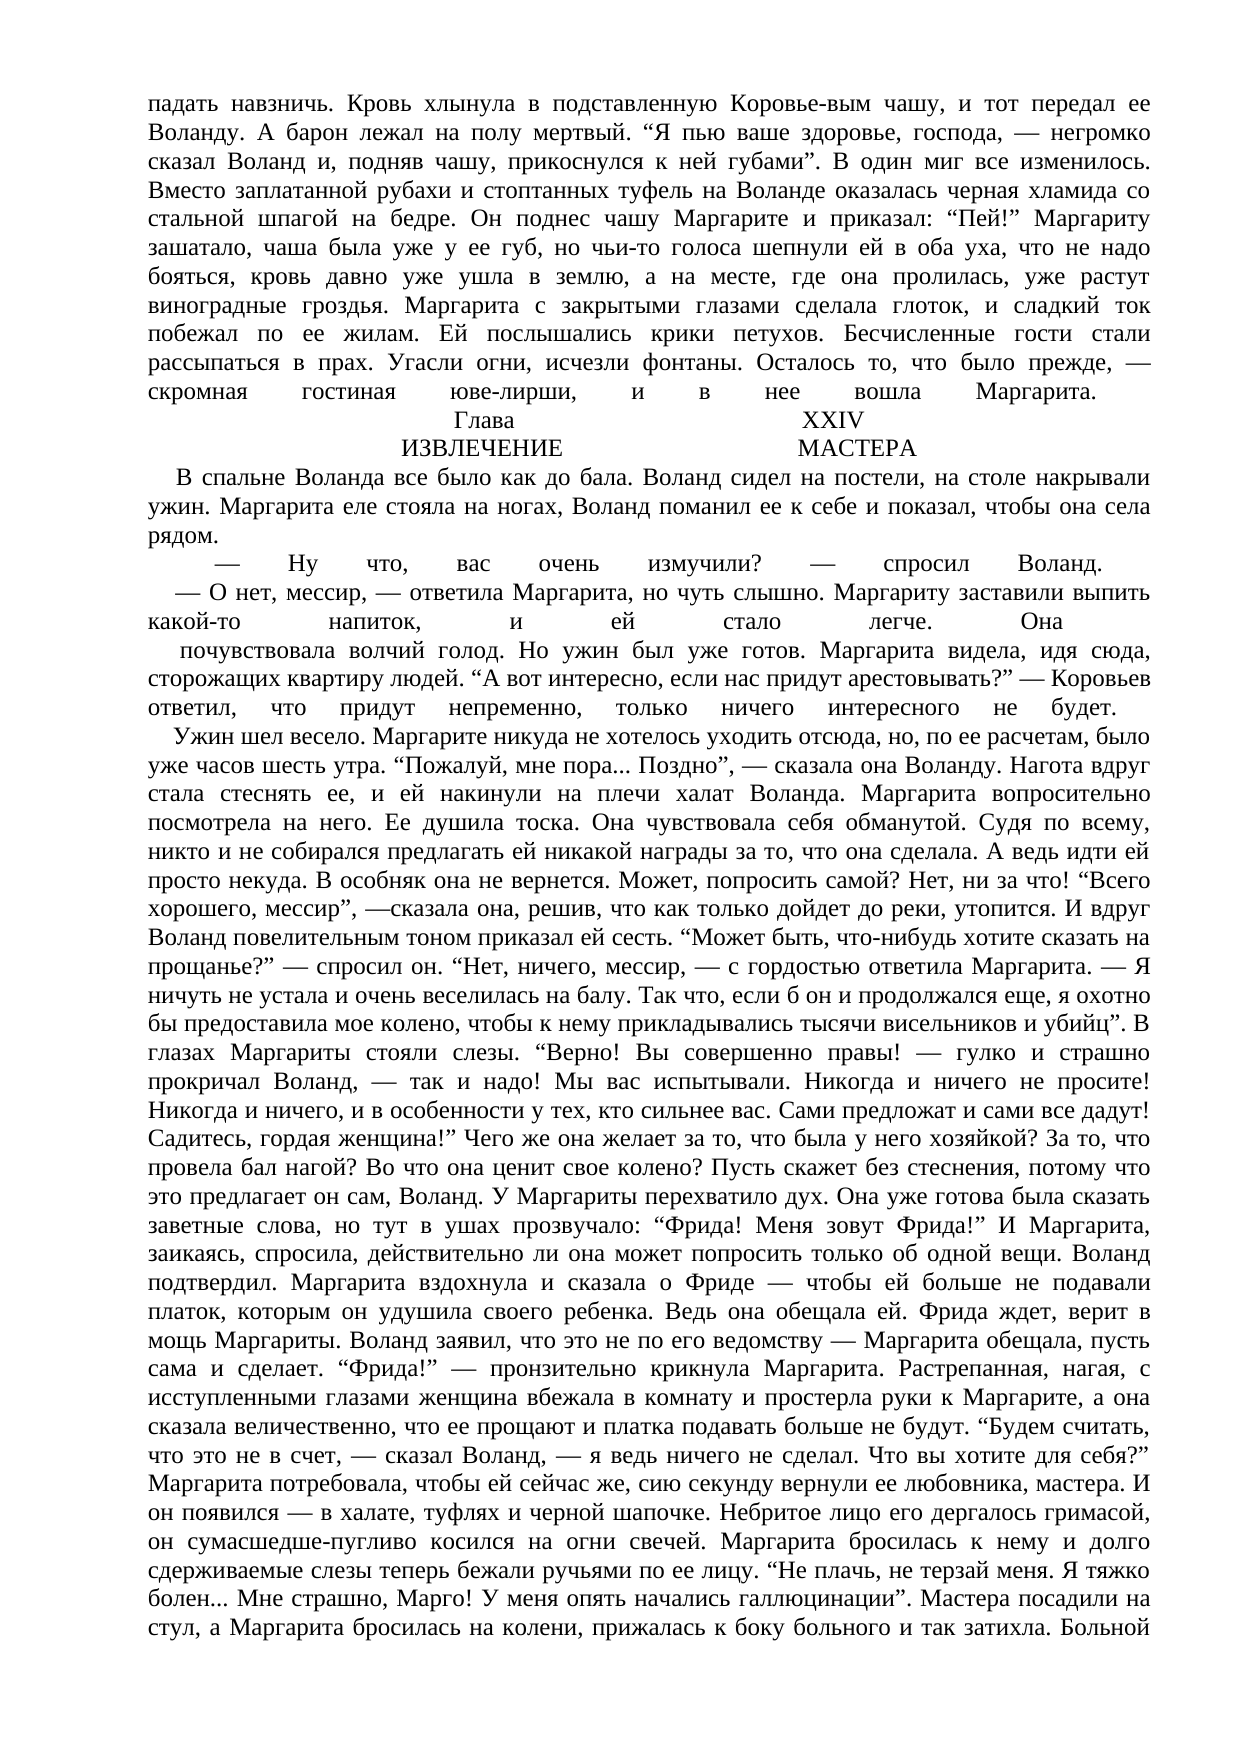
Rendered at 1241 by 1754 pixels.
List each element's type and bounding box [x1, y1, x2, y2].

text [148, 88, 1152, 1641]
